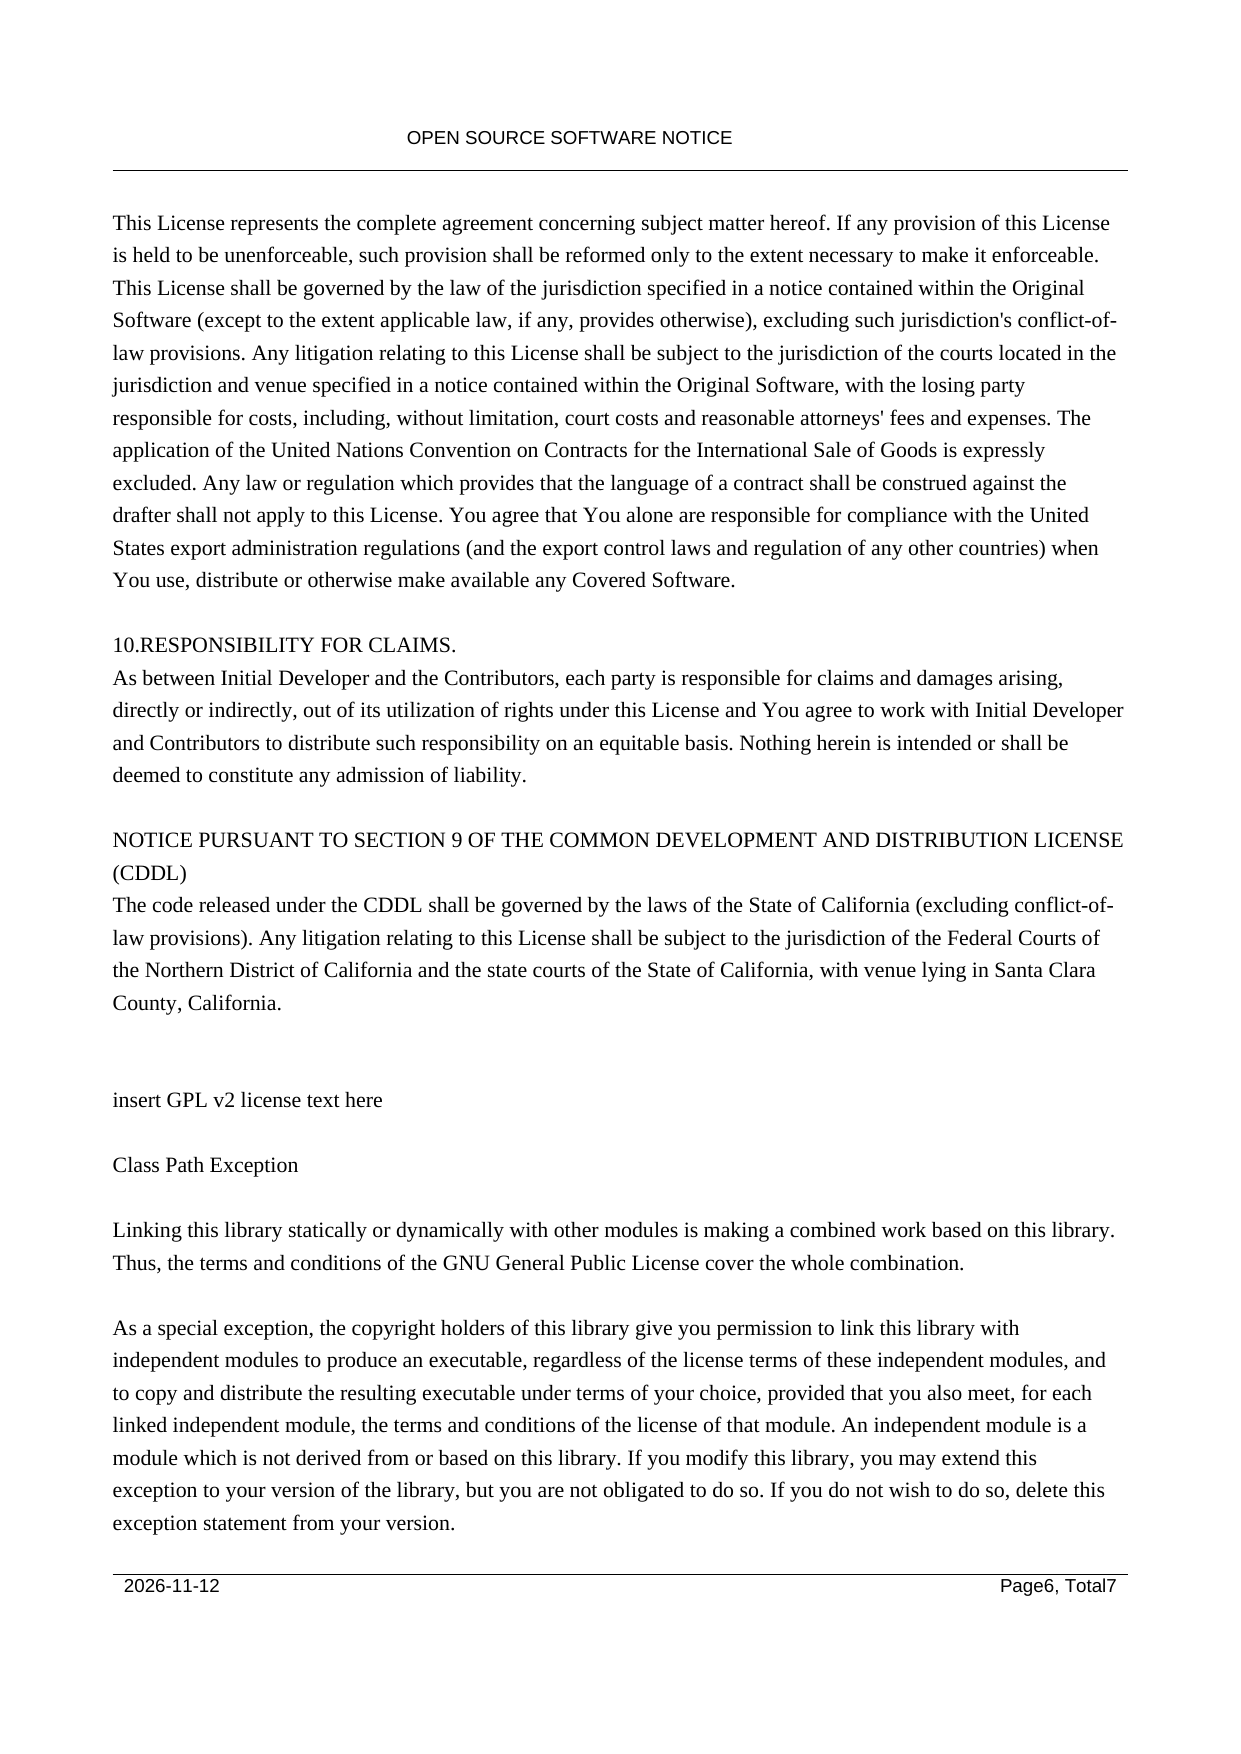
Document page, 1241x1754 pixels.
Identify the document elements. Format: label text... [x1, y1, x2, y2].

text 10.RESPONSIBILITY FOR CLAIMS. [112, 629, 1128, 661]
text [112, 1019, 1128, 1539]
text The code released under the CDDL shall be governed by the laws of the State of California (excluding conflict-of-law provisions). Any litigation relating to this License shall be subject to the jurisdiction of the Federal Courts of the Northern District of California and the state courts of the State of California, with venue lying in Santa Clara County, California. [112, 889, 1128, 1019]
text NOTICE PURSUANT TO SECTION 9 OF THE COMMON DEVELOPMENT AND DISTRIBUTION LICENSE (CDDL) [112, 824, 1128, 889]
text This License represents the complete agreement concerning subject matter hereof. If any provision of this License is held to be unenforceable, such provision shall be reformed only to the extent necessary to make it enforceable. This License shall be governed by the law of the jurisdiction specified in a notice contained within the Original Software (except to the extent applicable law, if any, provides otherwise), excluding such jurisdiction's conflict-of-law provisions. Any litigation relating to this License shall be subject to the jurisdiction of the courts located in the jurisdiction and venue specified in a notice contained within the Original Software, with the losing party responsible for costs, including, without limitation, court costs and reasonable attorneys' fees and expenses. The application of the United Nations Convention on Contracts for the International Sale of Goods is expressly excluded. Any law or regulation which provides that the language of a contract shall be construed against the drafter shall not apply to this License. You agree that You alone are responsible for compliance with the United States export administration regulations (and the export control laws and regulation of any other countries) when You use, distribute or otherwise make available any Covered Software. [112, 206, 1128, 596]
text As between Initial Developer and the Contributors, each party is responsible for claims and damages arising, directly or indirectly, out of its utilization of rights under this License and You agree to work with Initial Developer and Contributors to distribute such responsibility on an equitable basis. Nothing herein is intended or shall be deemed to constitute any admission of liability. [112, 661, 1128, 791]
